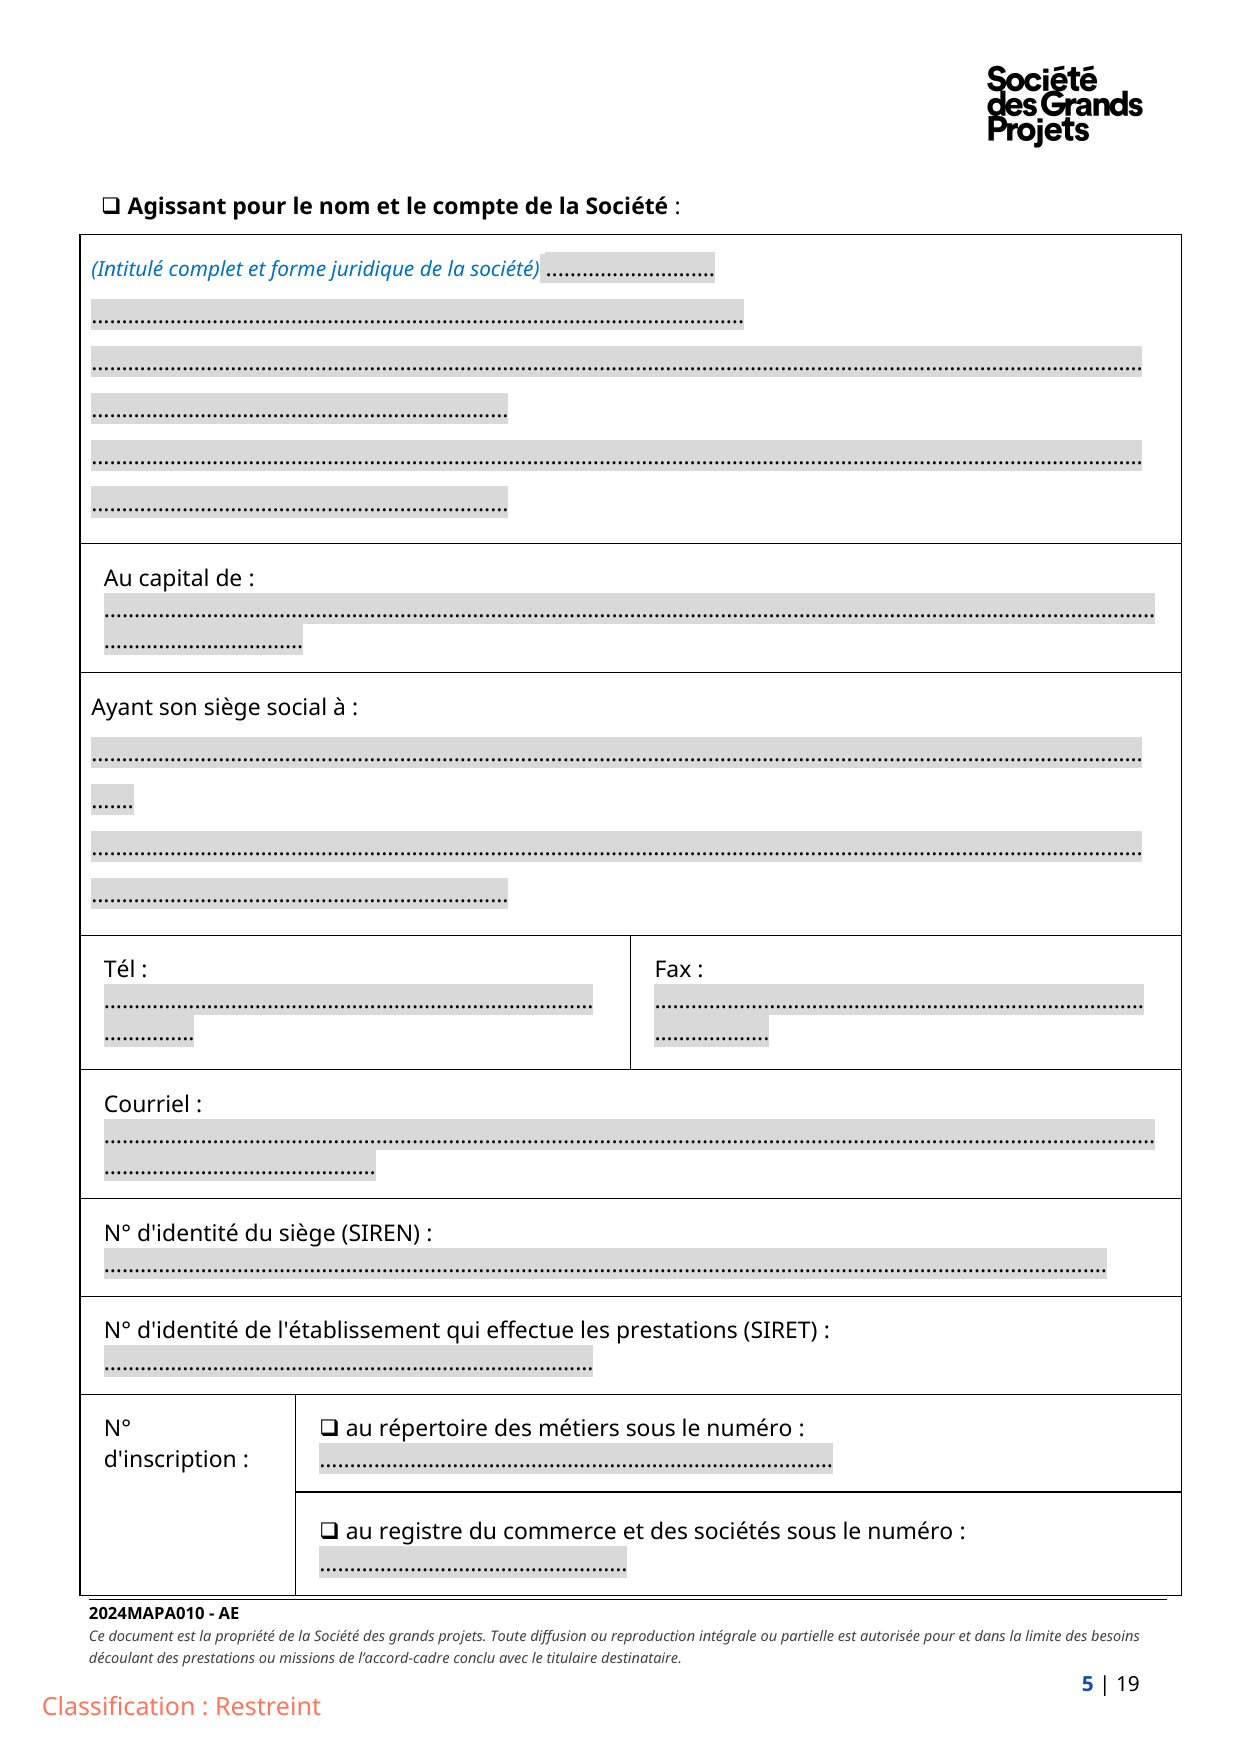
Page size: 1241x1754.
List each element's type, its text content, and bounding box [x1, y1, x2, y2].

table_cell Au capital de : ……………………………………………………………………………………………………………………………………………………………………………………… [81, 544, 1181, 672]
table_cell N° d'identité de l'établissement qui effectue les prestations (SIRET) : ……………………………………………………………………… [81, 1297, 1181, 1394]
picture [964, 44, 1167, 151]
table_cell Tél : …………………………………………………………………………………… [81, 936, 630, 1069]
table_cell Courriel : ………………………………………………………………………………………………………………………………………………………………………………………………… [81, 1070, 1181, 1198]
table_cell Fax : ………………………………………………………………………………………. [631, 936, 1181, 1069]
table_cell Ayant son siège social à : ………………………………………………………………………………………………………………………………………………………………. ……………………………………………………………………………………………………………………………………………………………………………………………………………………… [81, 673, 1181, 935]
table_cell au registre du commerce et des sociétés sous le numéro : …………………………………………… [296, 1493, 1181, 1595]
table_cell N° d'identité du siège (SIREN) : …………………………………………………………………………………………………………………………………………………. [81, 1199, 1181, 1296]
table_header (Intitulé complet et forme juridique de la société) ...…………………….………………………………………………………………………………………….….. ……………………………………………………………………………………………………………………………………………………………………………………………………………………… ……………………………………………………………………………………………………………………………………………………………………………………………………………………… [81, 235, 1181, 543]
text Agissant pour le nom et le compte de la Société : [101, 190, 1155, 221]
table_cell N° d'inscription : [81, 1395, 295, 1595]
table_cell au répertoire des métiers sous le numéro : …………………………………………………………………………. [296, 1395, 1181, 1491]
